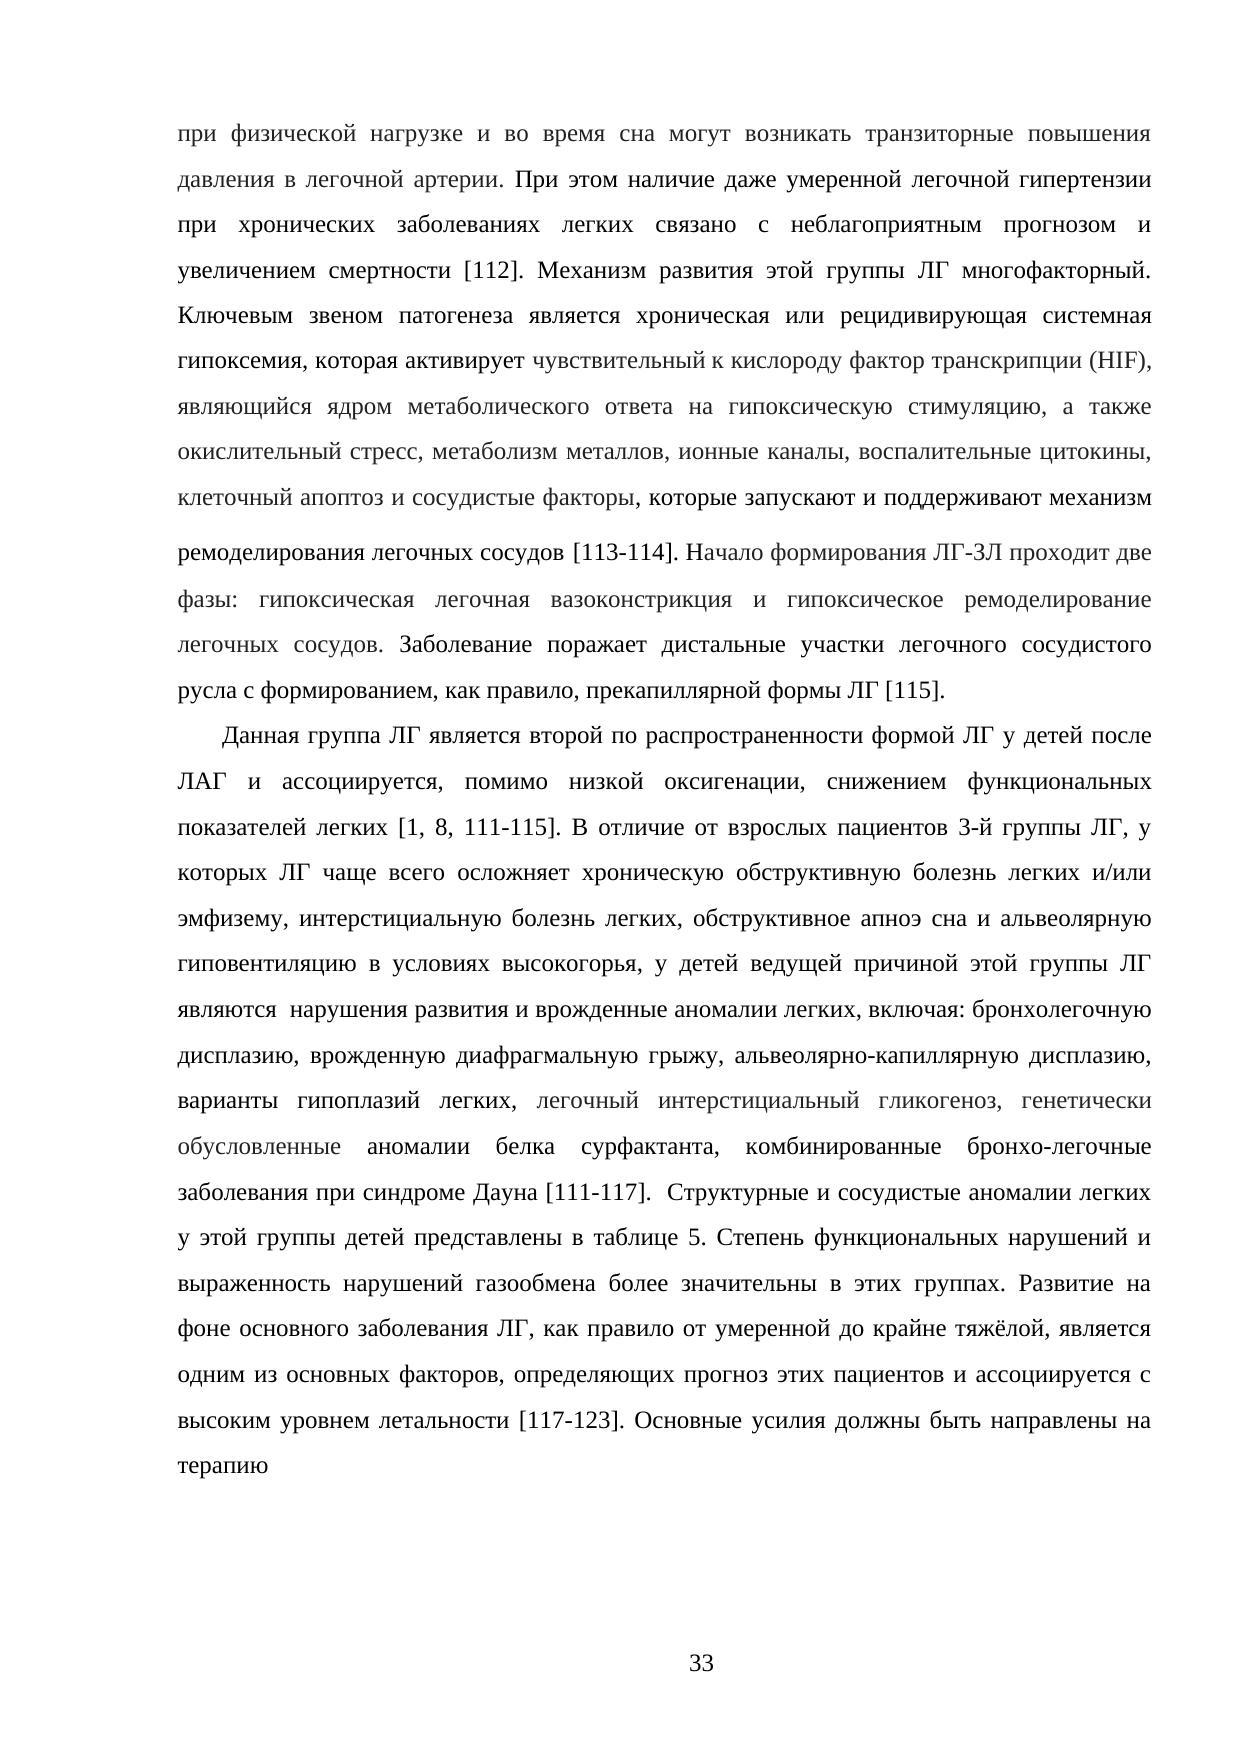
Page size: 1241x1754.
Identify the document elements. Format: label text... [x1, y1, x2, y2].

text Данная группа ЛГ является второй по распространенности формой ЛГ у детей после ЛАГ и ассоциируется, помимо низкой оксигенации, снижением функциональных показателей легких [1, 8, 111-115]. В отличие от взрослых пациентов 3-й группы ЛГ, у которых ЛГ чаще всего осложняет хроническую обструктивную болезнь легких и/или эмфизему, интерстициальную болезнь легких, обструктивное апноэ сна и альвеолярную гиповентиляцию в условиях высокогорья, у детей ведущей причиной этой группы ЛГ являются нарушения развития и врожденные аномалии легких, включая: бронхолегочную дисплазию, врожденную диафрагмальную грыжу, альвеолярно-капиллярную дисплазию, варианты гипоплазий легких, легочный интерстициальный гликогеноз, генетически обусловленные аномалии белка сурфактанта, комбинированные бронхо-легочные заболевания при синдроме Дауна [111-117]. Структурные и сосудистые аномалии легких у этой группы детей представлены в таблице 5. Степень функциональных нарушений и выраженность нарушений газообмена более значительны в этих группах. Развитие на фоне основного заболевания ЛГ, как правило от умеренной до крайне тяжёлой, является одним из основных факторов, определяющих прогноз этих пациентов и ассоциируется с высоким уровнем летальности [117-123]. Основные усилия должны быть направлены на терапию [177, 720, 1152, 1479]
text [177, 118, 1152, 704]
